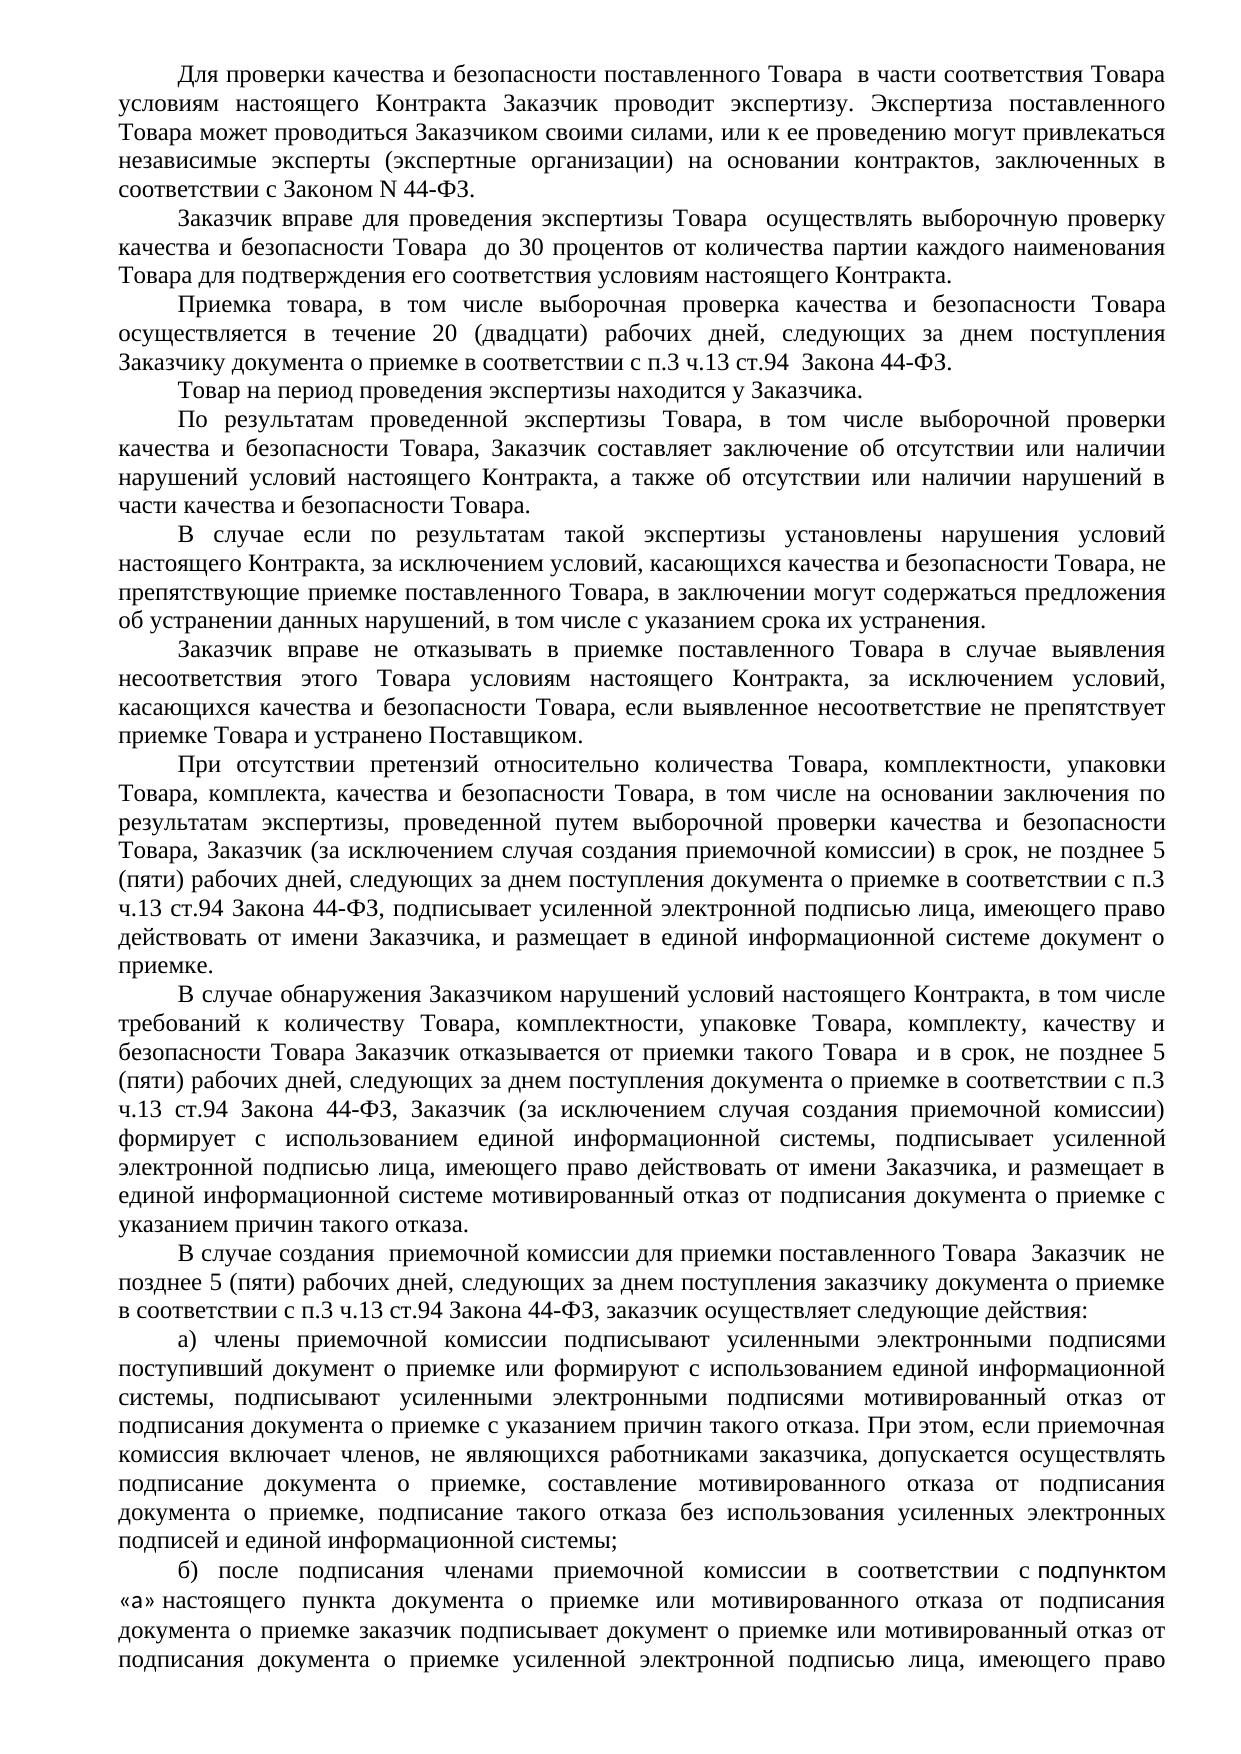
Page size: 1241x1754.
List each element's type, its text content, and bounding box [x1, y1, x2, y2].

text При отсутствии претензий относительно количества Товара, комплектности, упаковки Товара, комплекта, качества и безопасности Товара, в том числе на основании заключения по результатам экспертизы, проведенной путем выборочной проверки качества и безопасности Товара, Заказчик (за исключением случая создания приемочной комиссии) в срок, не позднее 5 (пяти) рабочих дней, следующих за днем поступления документа о приемке в соответствии с п.3 ч.13 ст.94 Закона 44-ФЗ, подписывает усиленной электронной подписью лица, имеющего право действовать от имени Заказчика, и размещает в единой информационной системе документ о приемке. [118, 749, 1167, 979]
text По результатам проведенной экспертизы Товара, в том числе выборочной проверки качества и безопасности Товара, Заказчик составляет заключение об отсутствии или наличии нарушений условий настоящего Контракта, а также об отсутствии или наличии нарушений в части качества и безопасности Товара. [118, 404, 1167, 519]
text Заказчик вправе не отказывать в приемке поставленного Товара в случае выявления несоответствия этого Товара условиям настоящего Контракта, за исключением условий, касающихся качества и безопасности Товара, если выявленное несоответствие не препятствует приемке Товара и устранено Поставщиком. [118, 634, 1167, 749]
text а) члены приемочной комиссии подписывают усиленными электронными подписями поступивший документ о приемке или формируют с использованием единой информационной системы, подписывают усиленными электронными подписями мотивированный отказ от подписания документа о приемке с указанием причин такого отказа. При этом, если приемочная комиссия включает членов, не являющихся работниками заказчика, допускается осуществлять подписание документа о приемке, составление мотивированного отказа от подписания документа о приемке, подписание такого отказа без использования усиленных электронных подписей и единой информационной системы; [118, 1324, 1167, 1554]
text Товар на период проведения экспертизы находится у Заказчика. [118, 375, 1167, 404]
text В случае создания приемочной комиссии для приемки поставленного Товара Заказчик не позднее 5 (пяти) рабочих дней, следующих за днем поступления заказчику документа о приемке в соответствии с п.3 ч.13 ст.94 Закона 44-ФЗ, заказчик осуществляет следующие действия: [118, 1238, 1167, 1324]
text В случае обнаружения Заказчиком нарушений условий настоящего Контракта, в том числе требований к количеству Товара, комплектности, упаковке Товара, комплекту, качеству и безопасности Товара Заказчик отказывается от приемки такого Товара и в срок, не позднее 5 (пяти) рабочих дней, следующих за днем поступления документа о приемке в соответствии с п.3 ч.13 ст.94 Закона 44-ФЗ, Заказчик (за исключением случая создания приемочной комиссии) формирует с использованием единой информационной системы, подписывает усиленной электронной подписью лица, имеющего право действовать от имени Заказчика, и размещает в единой информационной системе мотивированный отказ от подписания документа о приемке с указанием причин такого отказа. [118, 979, 1167, 1238]
text Заказчик вправе для проведения экспертизы Товара осуществлять выборочную проверку качества и безопасности Товара до 30 процентов от количества партии каждого наименования Товара для подтверждения его соответствия условиям настоящего Контракта. [118, 203, 1167, 289]
text Для проверки качества и безопасности поставленного Товара в части соответствия Товара условиям настоящего Контракта Заказчик проводит экспертизу. Экспертиза поставленного Товара может проводиться Заказчиком своими силами, или к ее проведению могут привлекаться независимые эксперты (экспертные организации) на основании контрактов, заключенных в соответствии с Законом N 44-ФЗ. [118, 59, 1167, 203]
text Приемка товара, в том числе выборочная проверка качества и безопасности Товара осуществляется в течение 20 (двадцати) рабочих дней, следующих за днем поступления Заказчику документа о приемке в соответствии с п.3 ч.13 ст.94 Закона 44-ФЗ. [118, 289, 1167, 375]
text В случае если по результатам такой экспертизы установлены нарушения условий настоящего Контракта, за исключением условий, касающихся качества и безопасности Товара, не препятствующие приемке поставленного Товара, в заключении могут содержаться предложения об устранении данных нарушений, в том числе с указанием срока их устранения. [118, 519, 1167, 634]
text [118, 1554, 1167, 1673]
